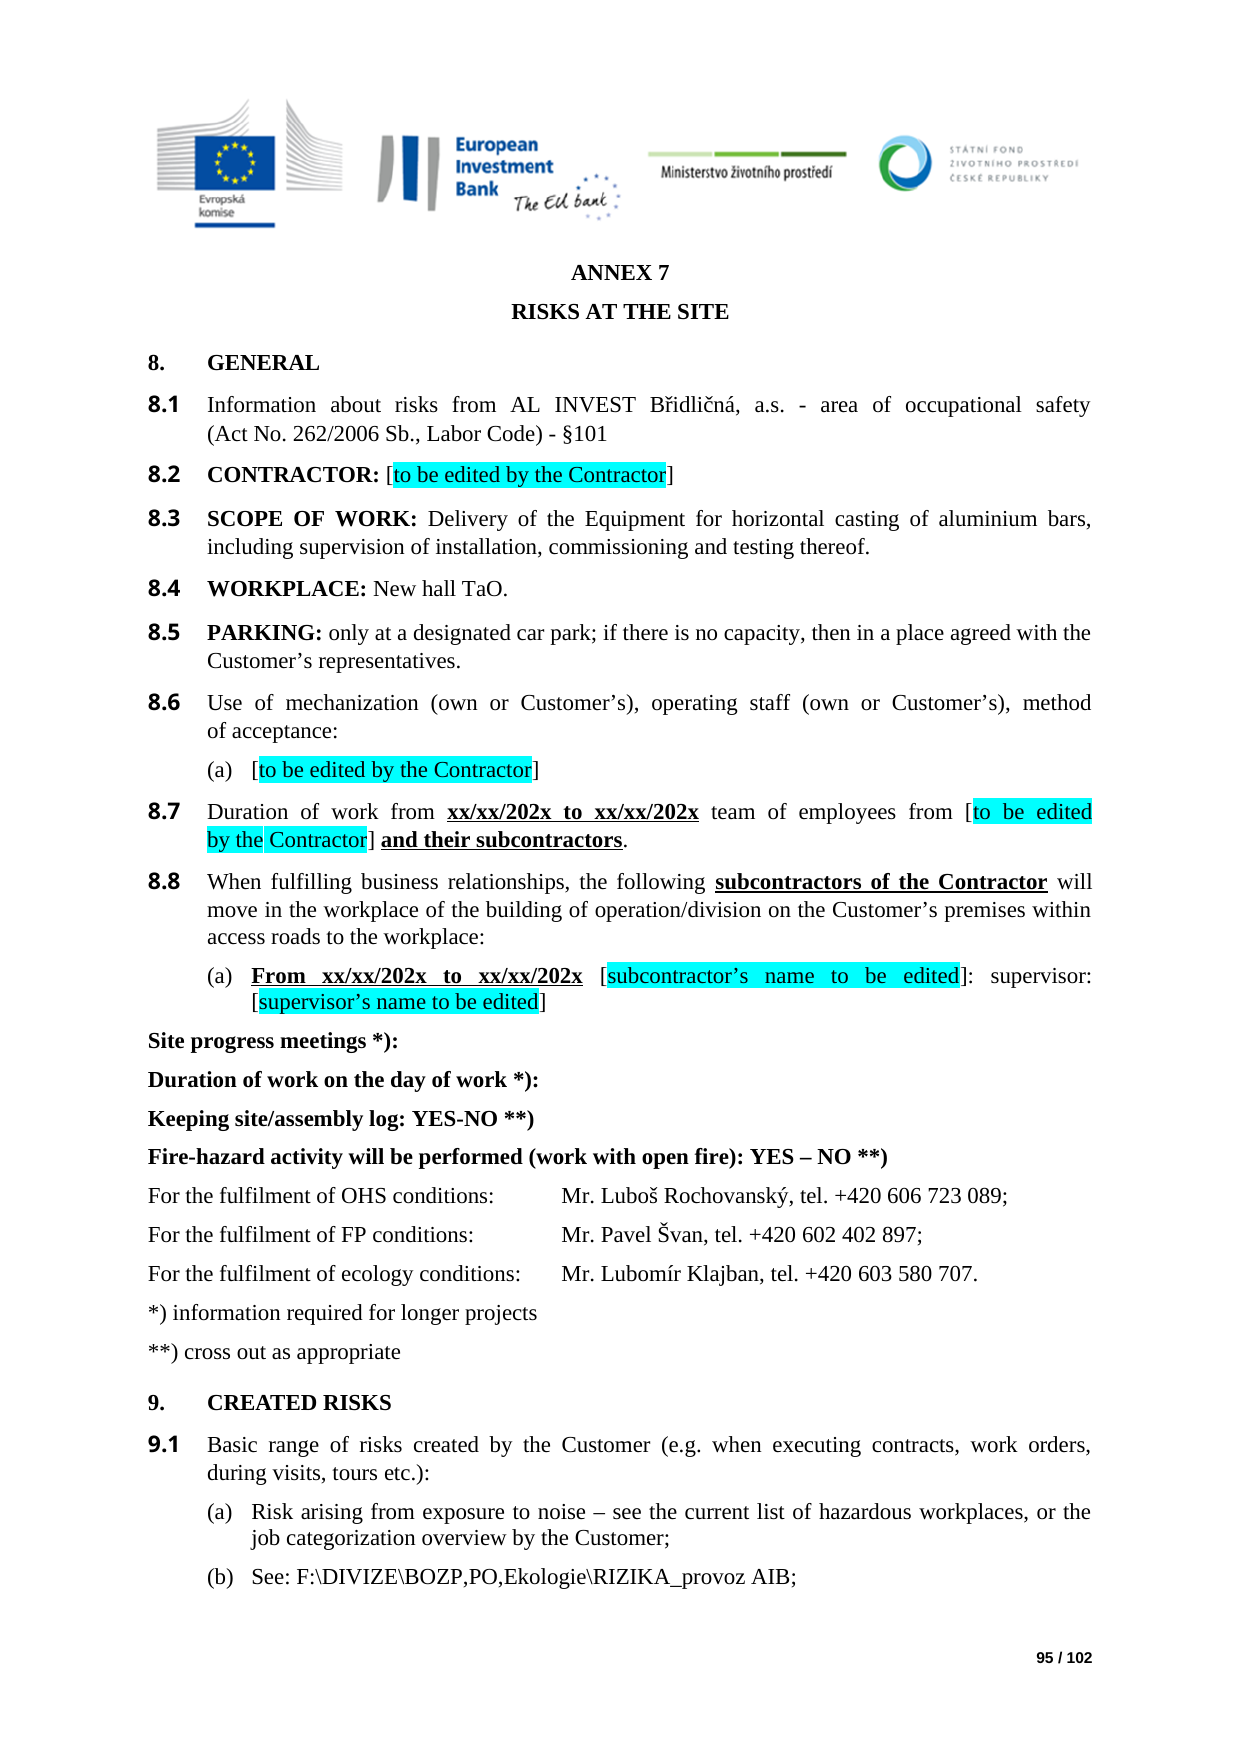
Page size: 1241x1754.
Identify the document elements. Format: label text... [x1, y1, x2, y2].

text WORKPLACE: New hall TaO. [148, 572, 1092, 603]
text **) cross out as appropriate [148, 1338, 1092, 1364]
text Information about risks from AL INVEST Břidličná, a.s. - area of occupational safety (Act No. 262/2006 Sb., Labor Code) - §101 [148, 388, 1092, 446]
text See: F:\DIVIZE\BOZP,PO,Ekologie\RIZIKA_provoz AIB; [207, 1563, 1092, 1589]
text Duration of work from xx/xx/202x to xx/xx/202x team of employees from [to be edited by the Contractor] and their subcontractors. [148, 795, 1092, 853]
text Keeping site/assembly log: YES-NO **) [148, 1104, 1092, 1131]
text SCOPE OF WORK: Delivery of the Equipment for horizontal casting of aluminium bars, including supervision of installation, commissioning and testing thereof. [148, 502, 1092, 560]
text From xx/xx/202x to xx/xx/202x [subcontractor’s name to be edited]: supervisor: [supervisor’s name to be edited] [207, 962, 1092, 1014]
text Fire-hazard activity will be performed (work with open fire): YES – NO **) [148, 1143, 1092, 1170]
text *) information required for longer projects [148, 1299, 1092, 1325]
text Basic range of risks created by the Customer (e.g. when executing contracts, work orders, during visits, tours etc.): [148, 1428, 1092, 1486]
text For the fulfilment of OHS conditions: Mr. Luboš Rochovanský, tel. +420 606 723 089; [148, 1182, 1092, 1209]
text For the fulfilment of ecology conditions: Mr. Lubomír Klajban, tel. +420 603 580 707. [148, 1260, 1092, 1286]
text Risk arising from exposure to noise – see the current list of hazardous workplaces, or the job categorization overview by the Customer; [207, 1498, 1092, 1551]
text PARKING: only at a designated car park; if there is no capacity, then in a place agreed with the Customer’s representatives. [148, 616, 1092, 674]
text RISKS AT THE SITE [148, 298, 1092, 324]
text CONTRACTOR: [to be edited by the Contractor] [148, 458, 1092, 490]
text Duration of work on the day of work *): [148, 1066, 1092, 1092]
subtitle General [148, 349, 1092, 376]
text ANNEX 7 [148, 259, 1092, 286]
text Use of mechanization (own or Customer’s), operating staff (own or Customer’s), method of acceptance: [148, 686, 1092, 744]
picture [147, 87, 1093, 235]
text For the fulfilment of FP conditions: Mr. Pavel Švan, tel. +420 602 402 897; [148, 1221, 1092, 1247]
text [to be edited by the Contractor] [532, 756, 1092, 783]
subtitle CREATED RISKS [148, 1389, 1092, 1415]
text When fulfilling business relationships, the following subcontractors of the Contractor will move in the workplace of the building of operation/division on the Customer’s premises within access roads to the workplace: [148, 865, 1092, 949]
text Site progress meetings *): [148, 1027, 1092, 1053]
